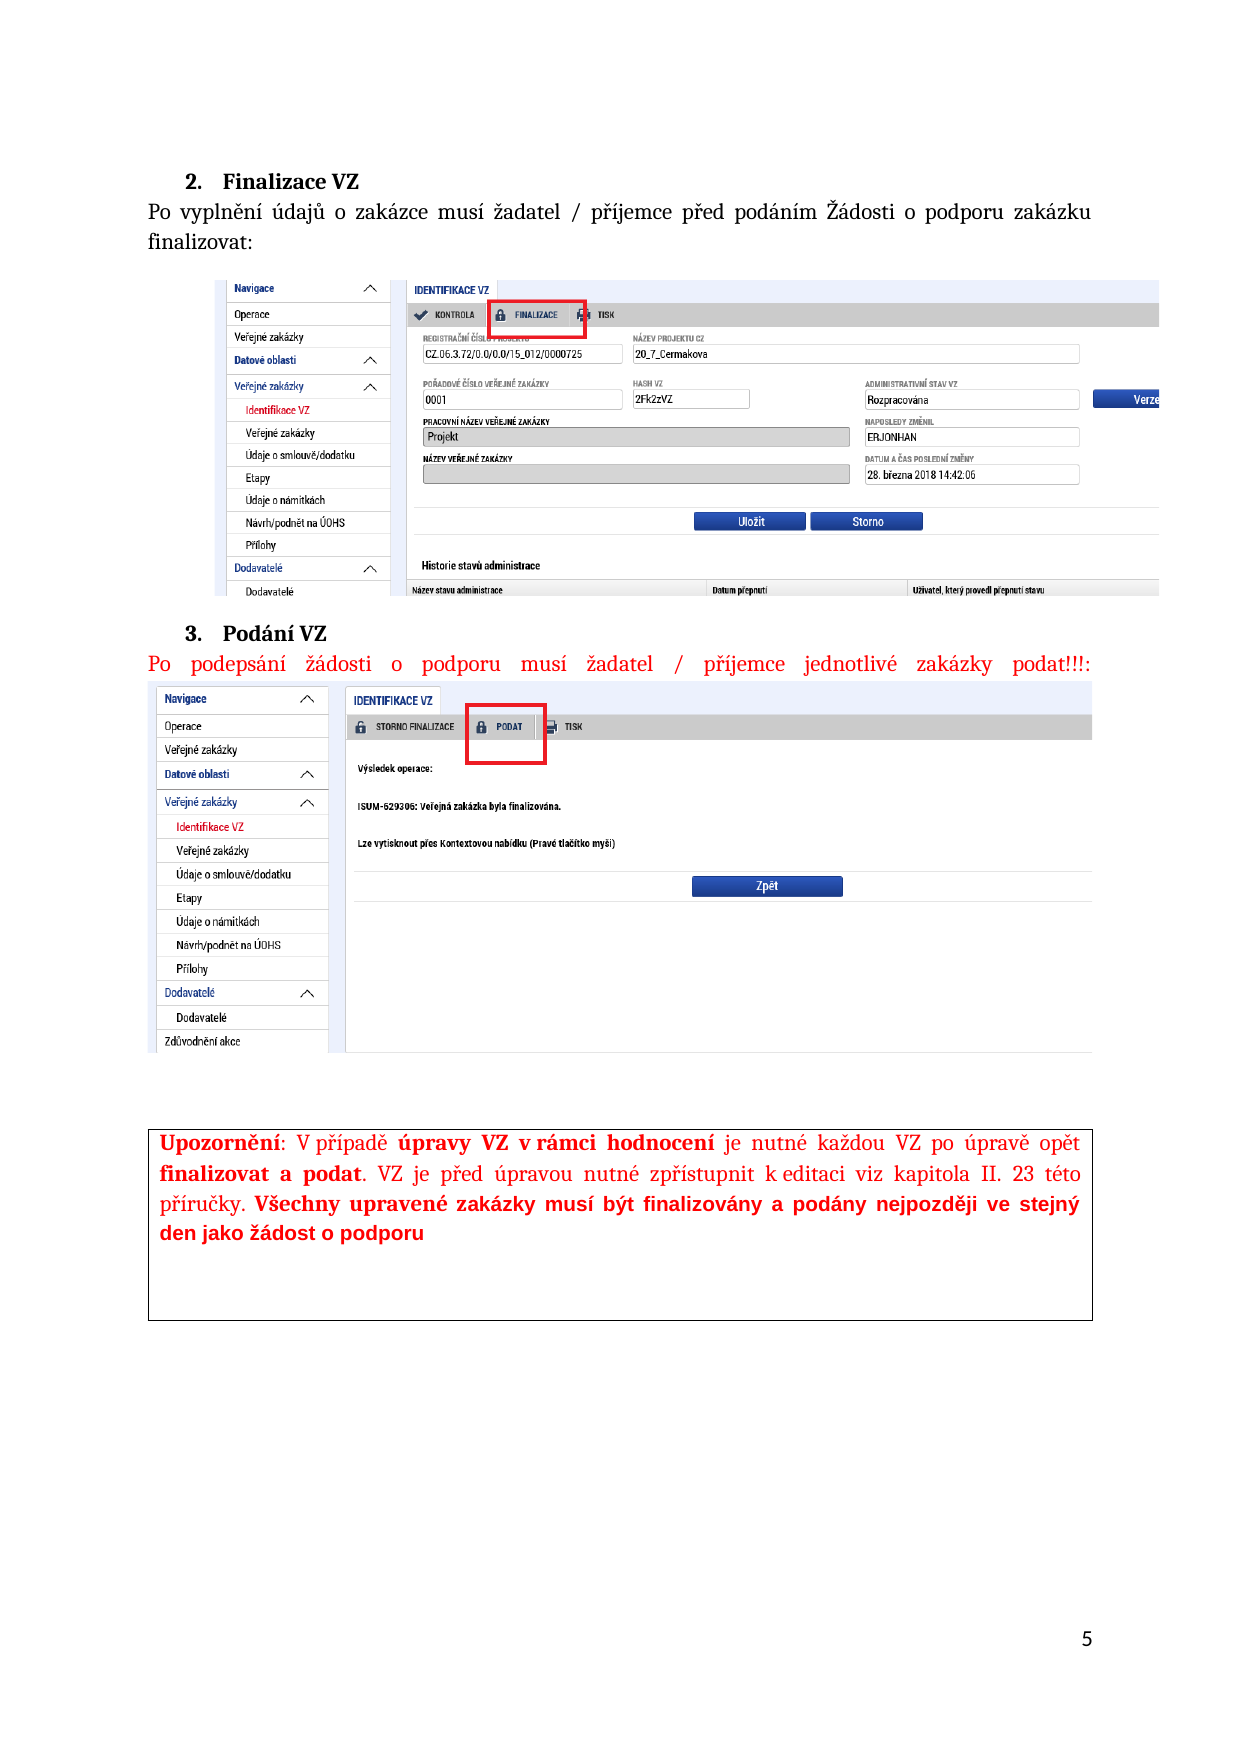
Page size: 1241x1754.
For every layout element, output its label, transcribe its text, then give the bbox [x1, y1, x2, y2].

subtitle Finalizace VZ [185, 168, 1093, 195]
picture [214, 280, 1160, 596]
picture [147, 681, 1093, 1053]
table_header Upozornění: V případě úpravy VZ v rámci hodnocení je nutné každou VZ po úpravě opět finalizovat a podat. VZ je před úpravou nutné zpřístupnit k editaci viz kapitola II. 23 této příručky. Všechny upravené zakázky musí být finalizovány a podány nejpozději ve stejný den jako žádost o podporu [149, 1130, 1092, 1320]
subtitle Podání VZ [185, 621, 1093, 647]
text Po vyplnění údajů o zakázce musí žadatel / příjemce před podáním Žádosti o podporu zakázku finalizovat: [148, 199, 1093, 255]
text Po podepsání žádosti o podporu musí žadatel / příjemce jednotlivé zakázky podat!!!: [148, 651, 1093, 681]
